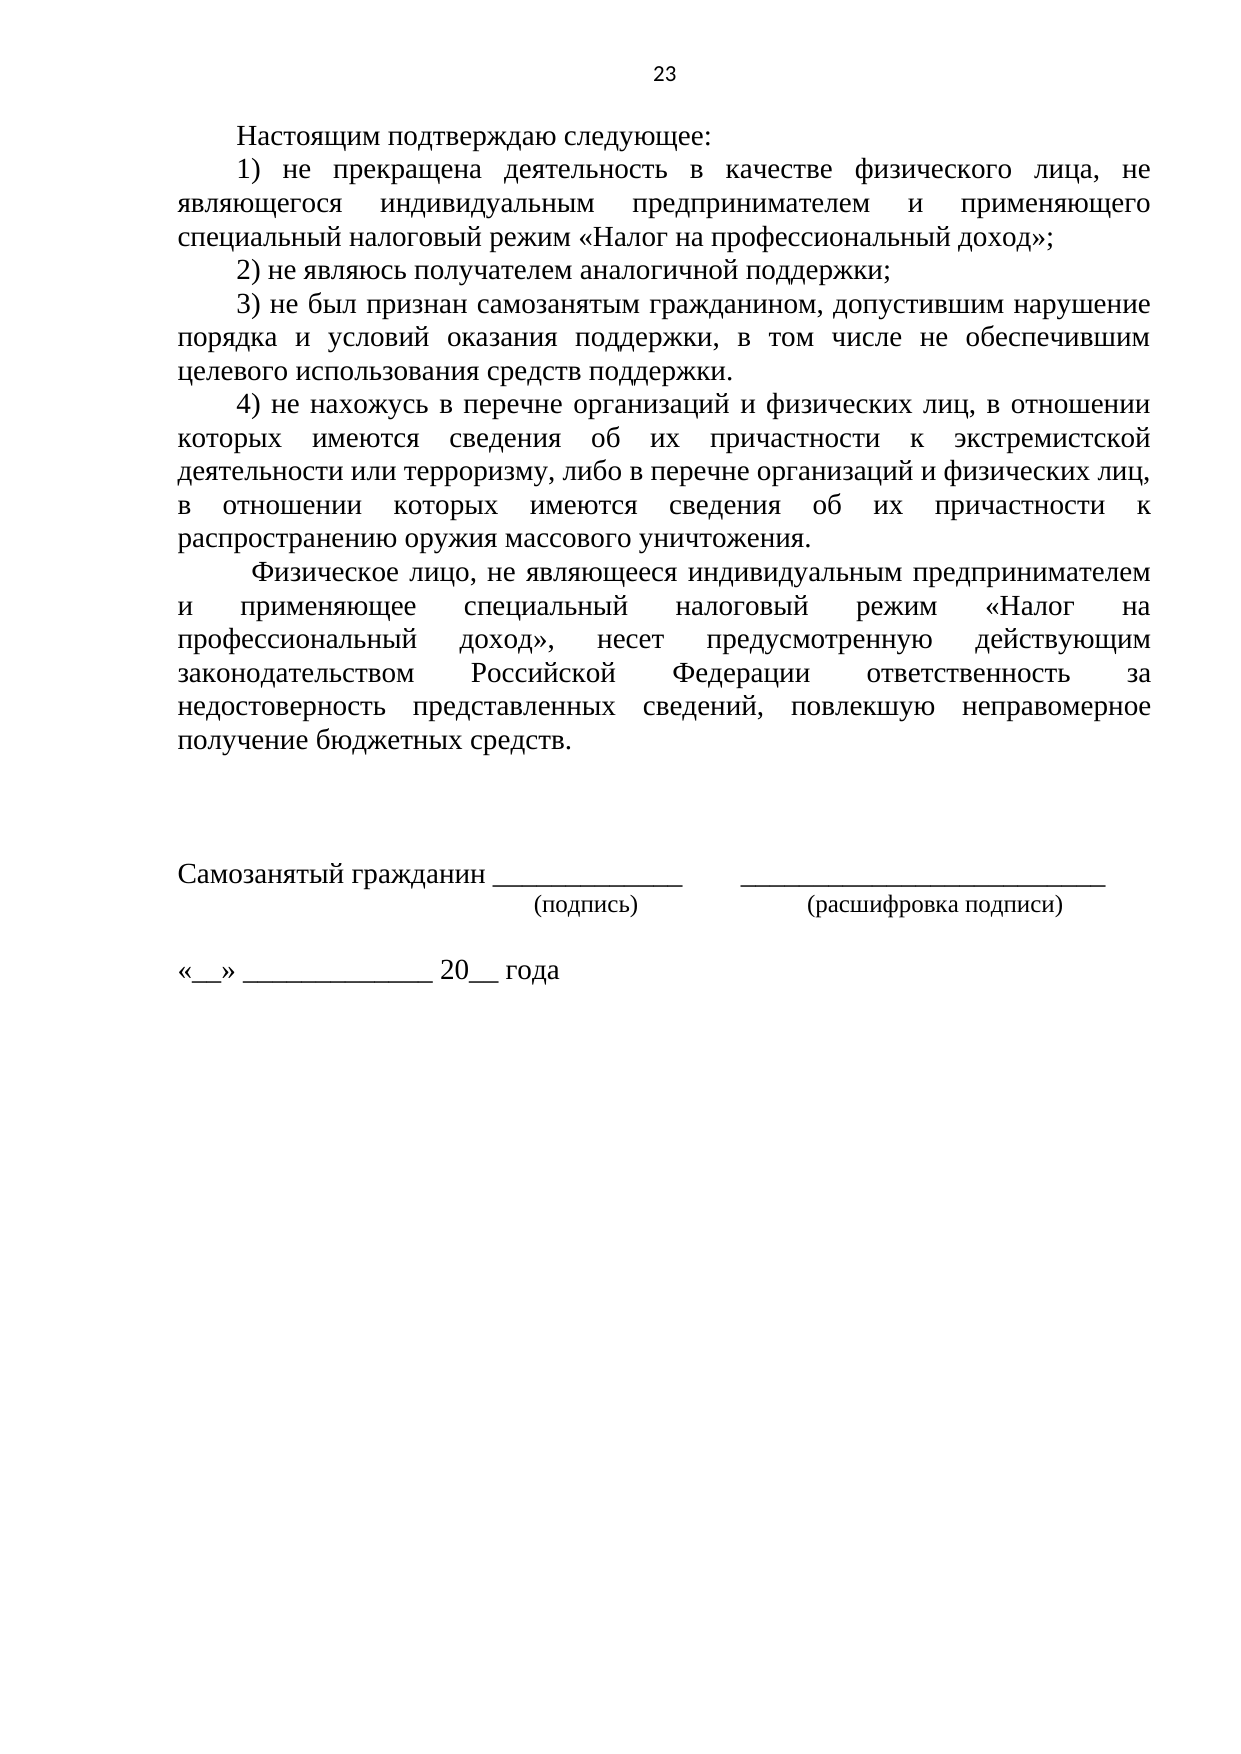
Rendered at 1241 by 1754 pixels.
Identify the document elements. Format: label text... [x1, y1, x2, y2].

text 4) не нахожусь в перечне организаций и физических лиц, в отношении которых имеются сведения об их причастности к экстремистской деятельности или терроризму, либо в перечне организаций и физических лиц, в отношении которых имеются сведения об их причастности к распространению оружия массового уничтожения. [177, 386, 1152, 554]
text Самозанятый гражданин _____________ _________________________ [177, 856, 1152, 889]
text «__» _____________ 20__ года [177, 952, 1152, 985]
text Настоящим подтверждаю следующее: [177, 118, 1152, 152]
text 2) не являюсь получателем аналогичной поддержки; [177, 252, 1152, 286]
text 1) не прекращена деятельность в качестве физического лица, не являющегося индивидуальным предпринимателем и применяющего специальный налоговый режим «Налог на профессиональный доход»; [177, 152, 1152, 252]
text 3) не был признан самозанятым гражданином, допустившим нарушение порядка и условий оказания поддержки, в том числе не обеспечившим целевого использования средств поддержки. [177, 286, 1152, 386]
text (подпись) (расшифровка подписи) [177, 889, 1152, 918]
text Физическое лицо, не являющееся индивидуальным предпринимателем и применяющее специальный налоговый режим «Налог на профессиональный доход», несет предусмотренную действующим законодательством Российской Федерации ответственность за недостоверность представленных сведений, повлекшую неправомерное получение бюджетных средств. [177, 554, 1152, 755]
